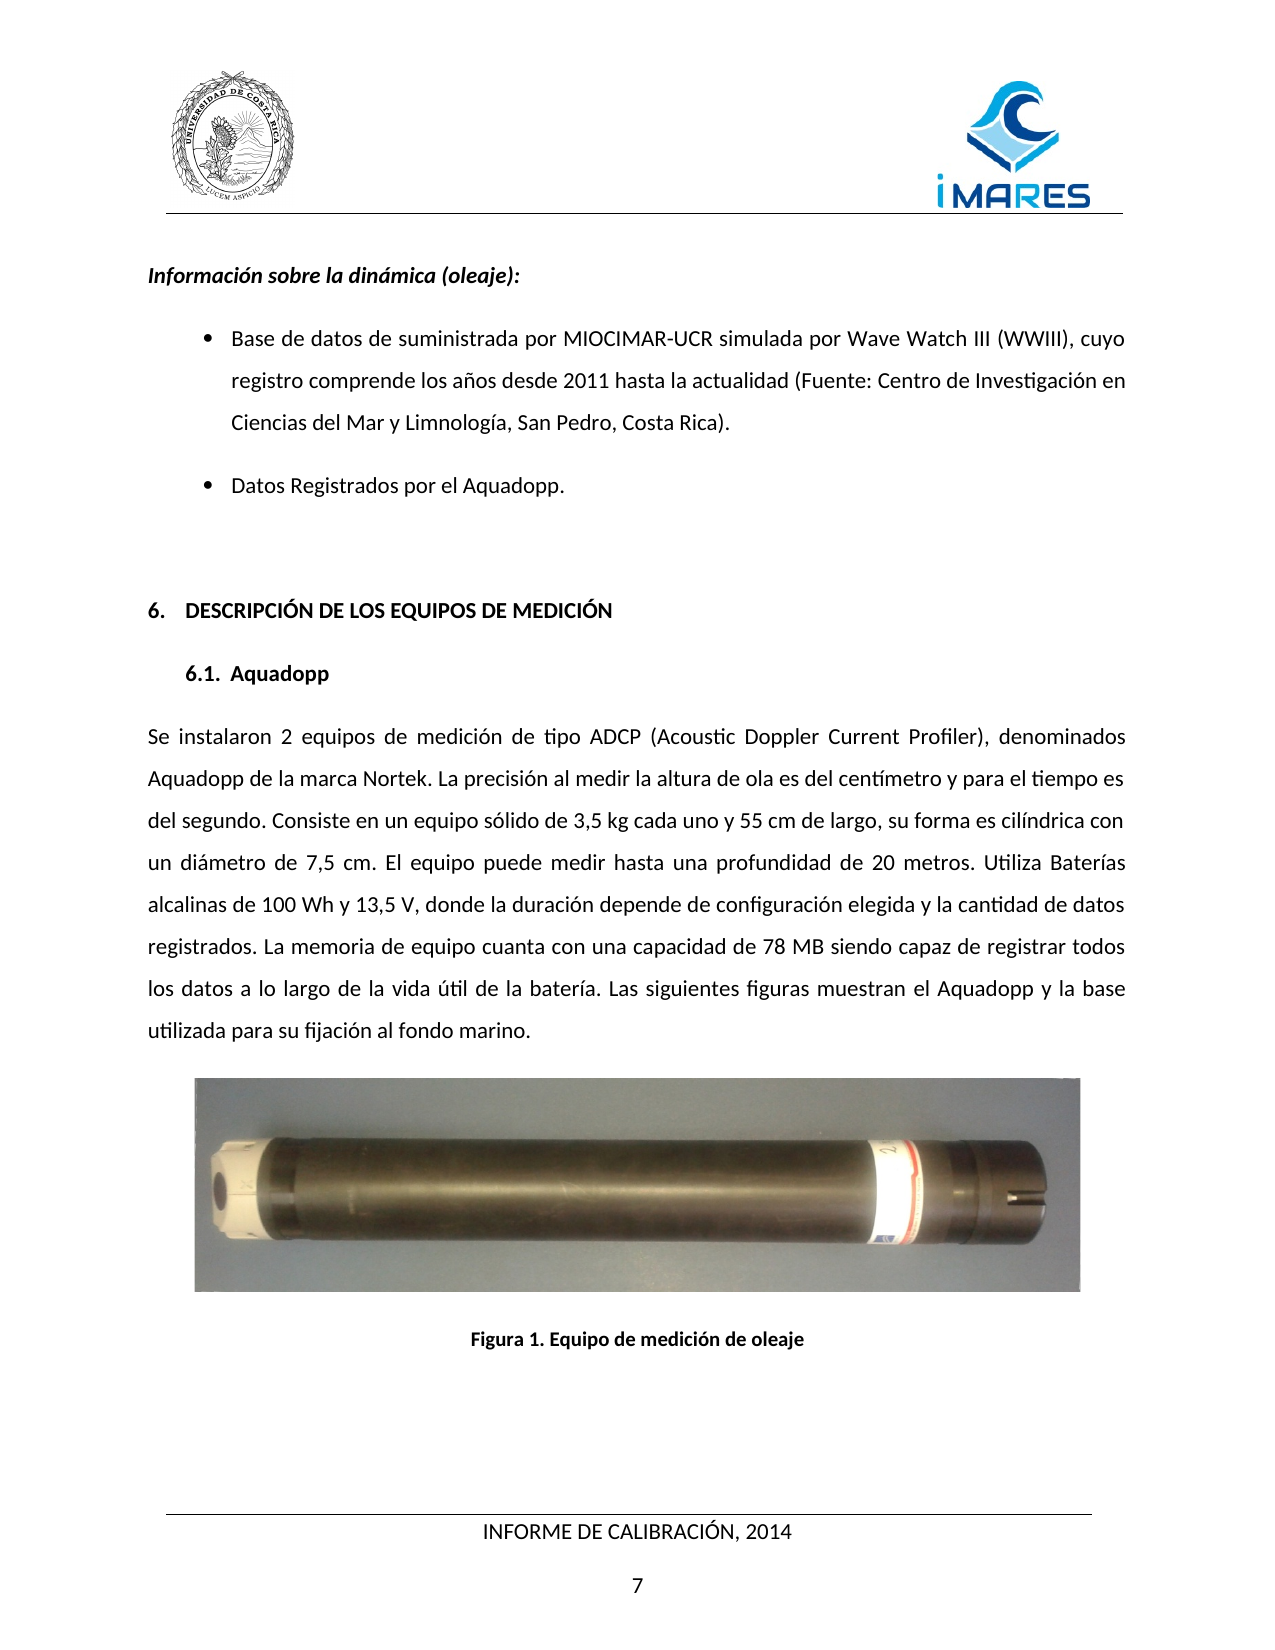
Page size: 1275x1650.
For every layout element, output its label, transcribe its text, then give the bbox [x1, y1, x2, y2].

text Información sobre la dinámica (oleaje): [148, 261, 1127, 289]
list Base de datos de suministrada por MIOCIMAR-UCR simulada por Wave Watch III (WWIII), cuyo registro comprende los años desde 2011 hasta la actualidad (Fuente: Centro de Investigación en Ciencias del Mar y Limnología, San Pedro, Costa Rica). [204, 324, 1127, 436]
picture [194, 1078, 1081, 1292]
picture [170, 70, 296, 208]
list Datos Registrados por el Aquadopp. [204, 471, 1127, 499]
subtitle DESCRIPCIÓN DE LOS EQUIPOS DE MEDICIÓN [148, 597, 1127, 624]
picture [937, 81, 1090, 207]
subtitle Aquadopp [185, 659, 1127, 687]
picture [1020, 188, 1035, 207]
text Se instalaron 2 equipos de medición de tipo ADCP (Acoustic Doppler Current Profiler), denominados Aquadopp de la marca Nortek. La precisión al medir la altura de ola es del centímetro y para el tiempo es del segundo. Consiste en un equipo sólido de cada uno y de largo, su forma es cilíndrica con un diámetro de . El equipo puede medir hasta una profundidad de . Utiliza Baterías alcalinas de 100 Wh y 13,5 V, donde la duración depende de configuración elegida y la cantidad de datos registrados. La memoria de equipo cuanta con una capacidad de 78 MB siendo capaz de registrar todos los datos a lo largo de la vida útil de la batería. Las siguientes figuras muestran el Aquadopp y la base utilizada para su fijación al fondo marino. [148, 722, 1127, 1044]
